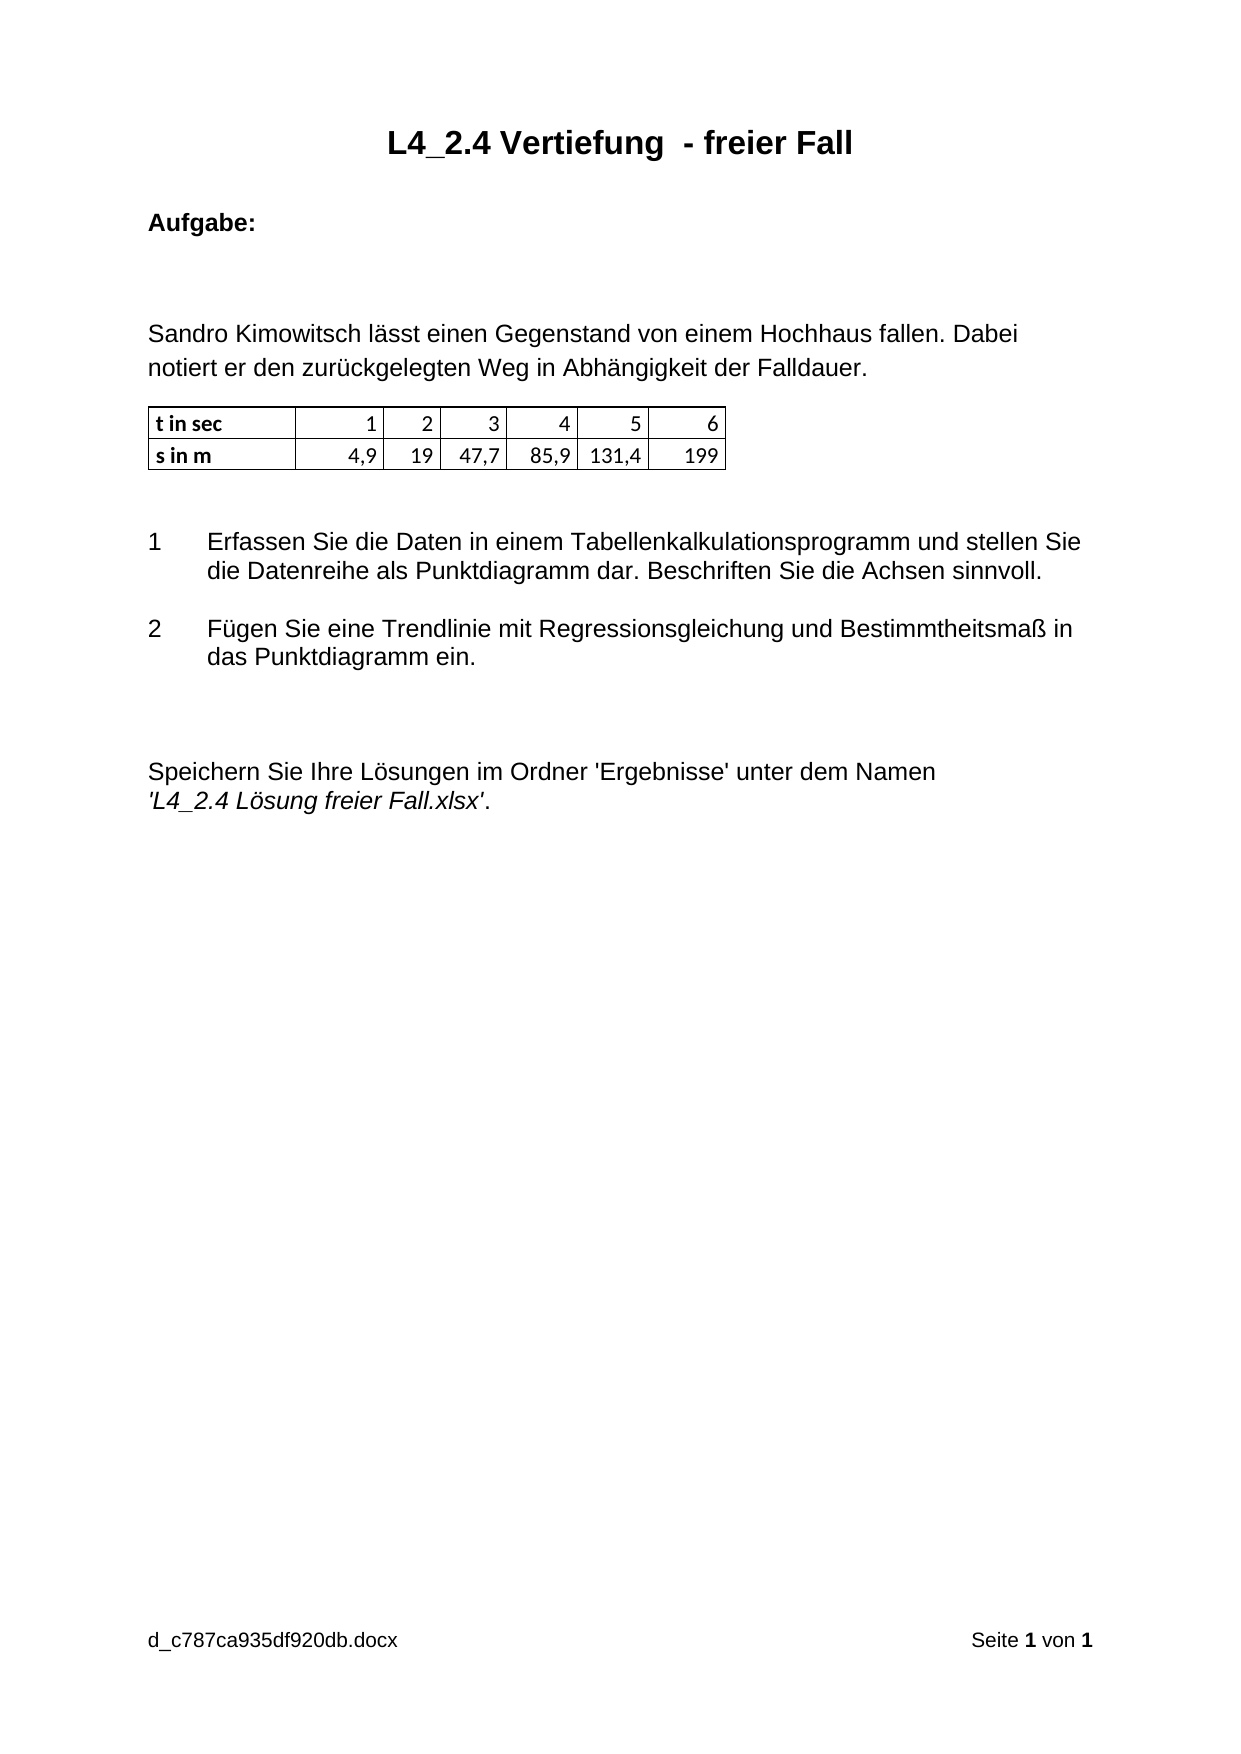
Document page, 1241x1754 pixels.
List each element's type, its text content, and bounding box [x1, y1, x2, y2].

table_header 2 [384, 408, 440, 438]
table_cell 19 [384, 439, 440, 469]
text Speichern Sie Ihre Lösungen im Ordner 'Ergebnisse' unter dem Namen 'L4_2.4 Lösung freier Fall.xlsx'. [148, 757, 1092, 815]
table_header t in sec [149, 408, 295, 438]
subtitle L4_2.4 Vertiefung - freier Fall [148, 123, 1092, 161]
text Aufgabe: [148, 208, 1092, 237]
table_cell 199 [649, 439, 725, 469]
table_header 4 [507, 408, 577, 438]
text 2 Fügen Sie eine Trendlinie mit Regressionsgleichung und Bestimmtheitsmaß in das Punktdiagramm ein. [148, 614, 1092, 671]
table_cell 131,4 [578, 439, 648, 469]
table_header 6 [649, 408, 725, 438]
table_cell 47,7 [441, 439, 506, 469]
text 1 Erfassen Sie die Daten in einem Tabellenkalkulationsprogramm und stellen Sie die Datenreihe als Punktdiagramm dar. Beschriften Sie die Achsen sinnvoll. [148, 527, 1092, 585]
table_cell s in m [149, 439, 295, 469]
table_header 1 [296, 408, 383, 438]
text Sandro Kimowitsch lässt einen Gegenstand von einem Hochhaus fallen. Dabei notiert er den zurückgelegten Weg in Abhängigkeit der Falldauer. [148, 319, 1092, 381]
table_header 5 [578, 408, 648, 438]
table_cell 85,9 [507, 439, 577, 469]
table_header 3 [441, 408, 506, 438]
table_cell 4,9 [296, 439, 383, 469]
